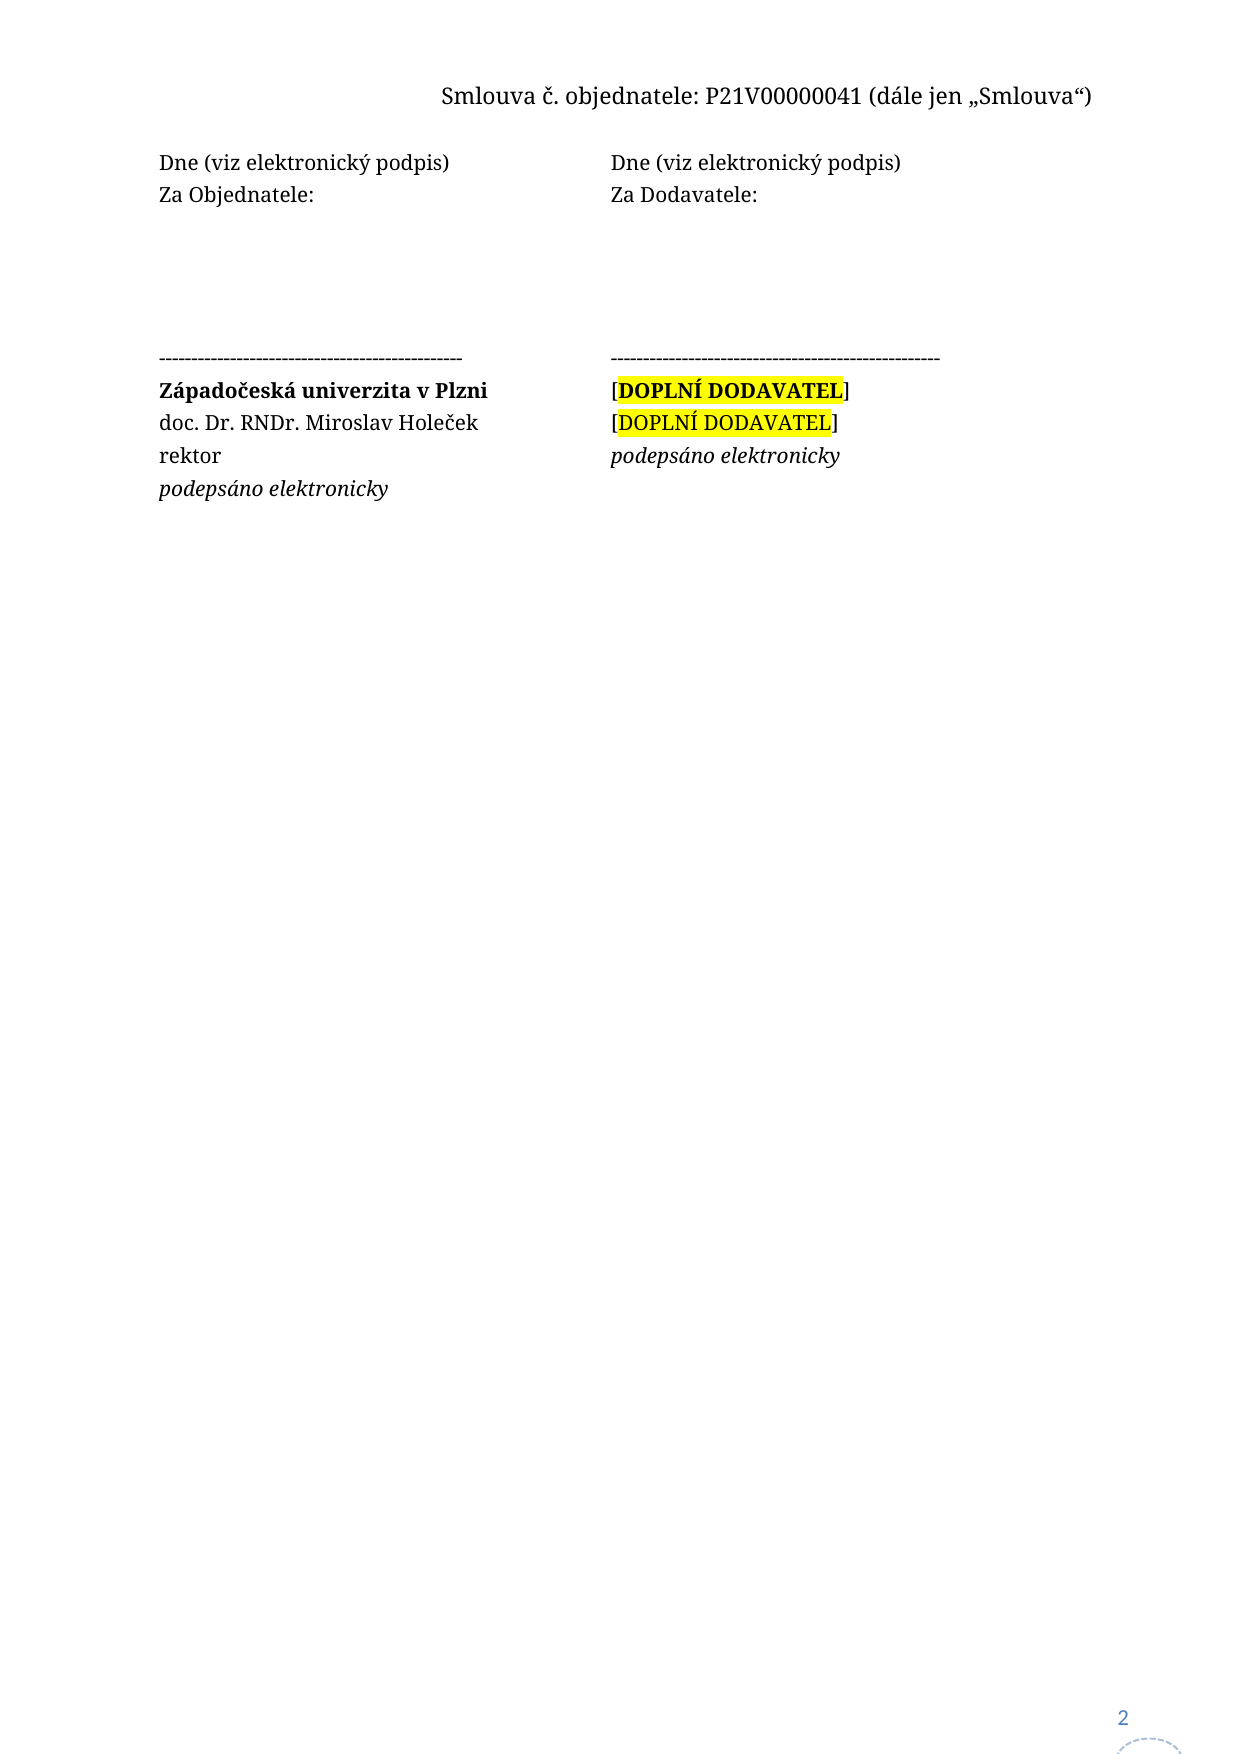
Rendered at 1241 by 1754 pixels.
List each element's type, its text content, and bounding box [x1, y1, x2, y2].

table_header Dne (viz elektronický podpis) Za Dodavatele: --------------------------------------------------- [DOPLNÍ DODAVATEL] [DOPLNÍ DODAVATEL] podepsáno elektronicky [599, 148, 1051, 506]
table_header Dne (viz elektronický podpis) Za Objednatele: ----------------------------------------------- Západočeská univerzita v Plzni doc. Dr. RNDr. Miroslav Holeček rektor podepsáno elektronicky [148, 148, 599, 506]
